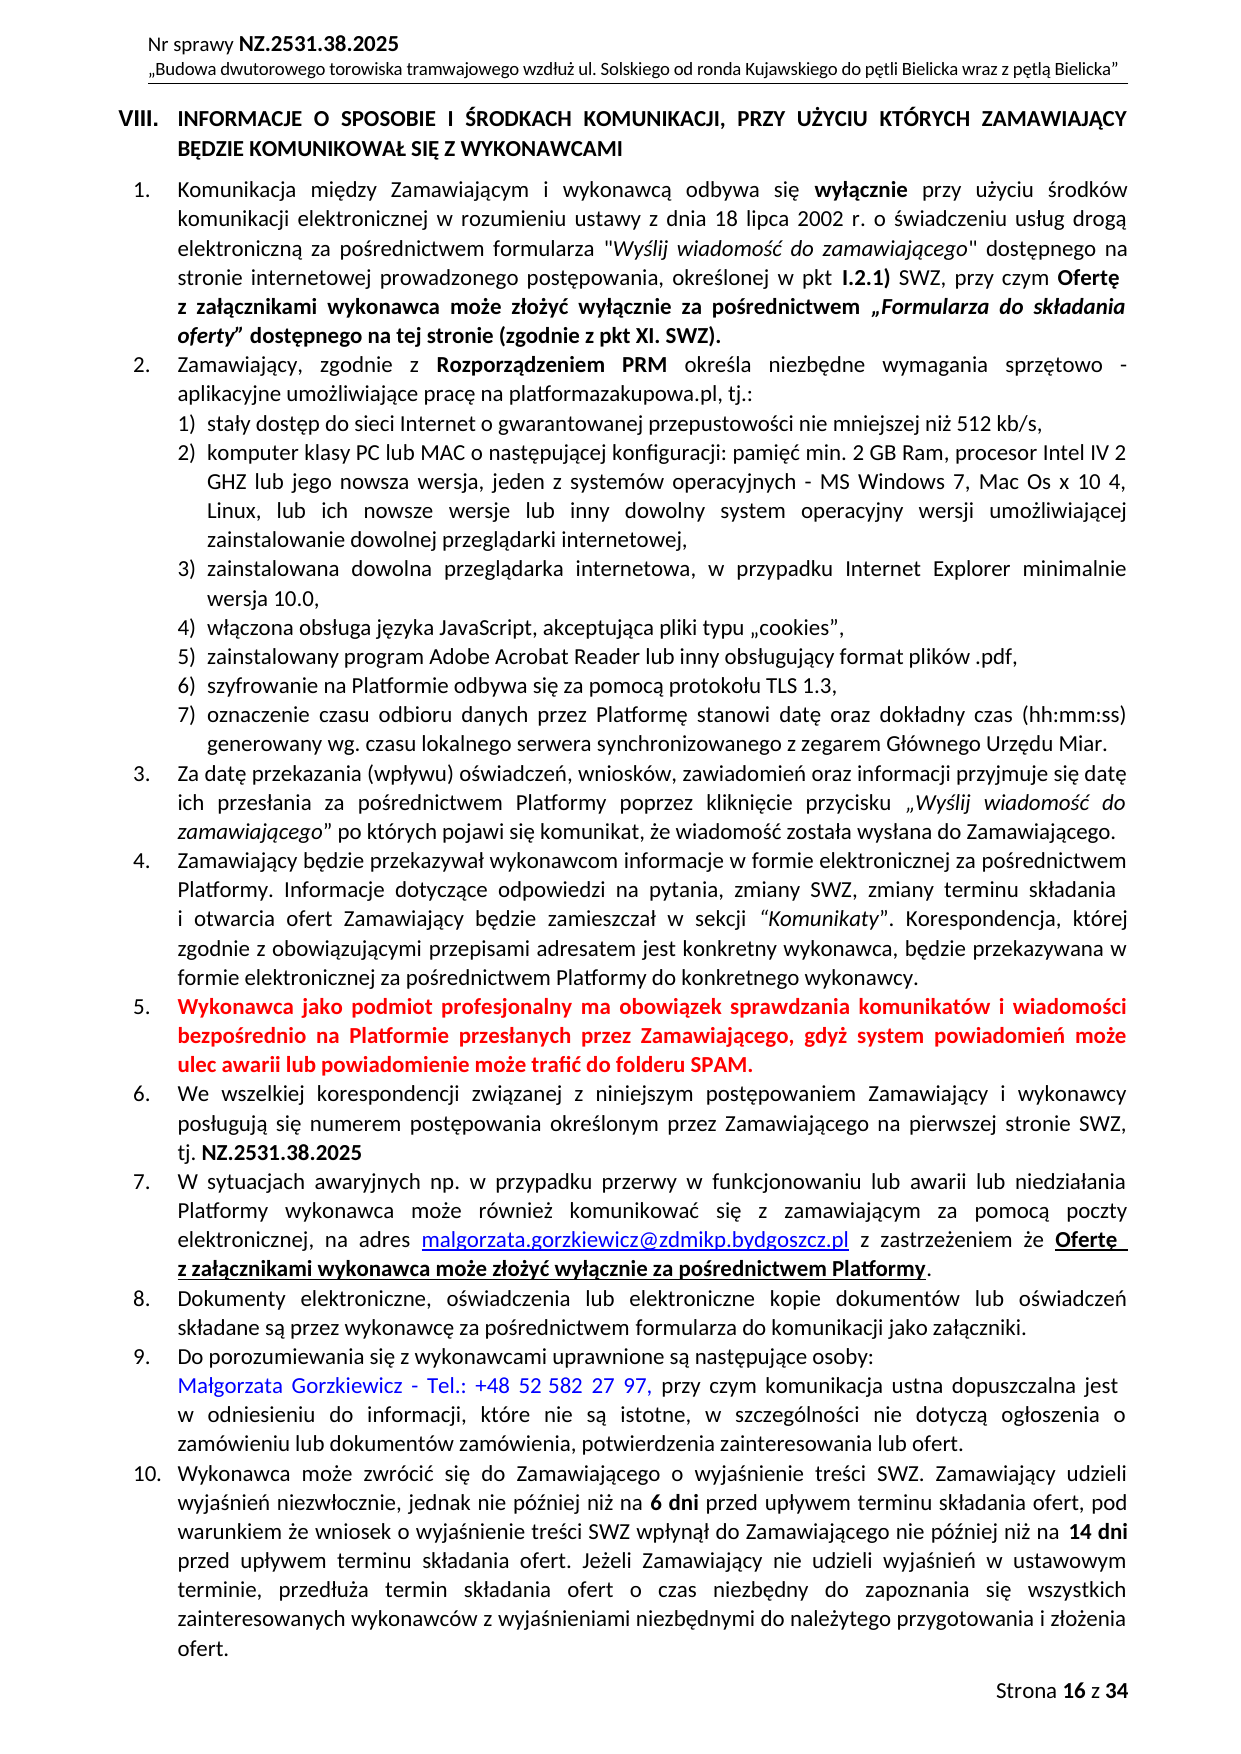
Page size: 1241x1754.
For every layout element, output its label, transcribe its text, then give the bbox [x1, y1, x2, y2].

list oznaczenie czasu odbioru danych przez Platformę stanowi datę oraz dokładny czas (hh:mm:ss) generowany wg. czasu lokalnego serwera synchronizowanego z zegarem Głównego Urzędu Miar. [177, 699, 1128, 758]
subtitle INFORMACJE O SPOSOBIE I ŚRODKACH KOMUNIKACJI, PRZY UŻYCIU KTÓRYCH ZAMAWIAJĄCY BĘDZIE KOMUNIKOWAŁ SIĘ Z WYKONAWCAMI [118, 103, 1127, 162]
list włączona obsługa języka JavaScript, akceptująca pliki typu „cookies”, [177, 612, 1128, 641]
list We wszelkiej korespondencji związanej z niniejszym postępowaniem Zamawiający i wykonawcy posługują się numerem postępowania określonym przez Zamawiającego na pierwszej stronie SWZ, tj. NZ.2531.38.2025 [133, 1078, 1128, 1166]
list Zamawiający, zgodnie z Rozporządzeniem PRM określa niezbędne wymagania sprzętowo - aplikacyjne umożliwiające pracę na platformazakupowa.pl, tj.: [133, 349, 1128, 408]
list Komunikacja między Zamawiającym i wykonawcą odbywa się wyłącznie przy użyciu środków komunikacji elektronicznej w rozumieniu ustawy z dnia 18 lipca 2002 r. o świadczeniu usług drogą elektroniczną za pośrednictwem formularza "Wyślij wiadomość do zamawiającego" dostępnego na stronie internetowej prowadzonego postępowania, określonej w pkt I.2.1) SWZ, przy czym Ofertę z załącznikami wykonawca może złożyć wyłącznie za pośrednictwem „Formularza do składania oferty” dostępnego na tej stronie (zgodnie z pkt XI. SWZ). [133, 174, 1128, 349]
list stały dostęp do sieci Internet o gwarantowanej przepustowości nie mniejszej niż 512 kb/s, [177, 408, 1128, 437]
list Do porozumiewania się z wykonawcami uprawnione są następujące osoby: [133, 1341, 1128, 1370]
list zainstalowany program Adobe Acrobat Reader lub inny obsługujący format plików .pdf, [177, 641, 1128, 670]
list Za datę przekazania (wpływu) oświadczeń, wniosków, zawiadomień oraz informacji przyjmuje się datę ich przesłania za pośrednictwem Platformy poprzez kliknięcie przycisku „Wyślij wiadomość do zamawiającego” po których pojawi się komunikat, że wiadomość została wysłana do Zamawiającego. [133, 758, 1128, 845]
list W sytuacjach awaryjnych np. w przypadku przerwy w funkcjonowaniu lub awarii lub niedziałania Platformy wykonawca może również komunikować się z zamawiającym za pomocą poczty elektronicznej, na adres malgorzata.gorzkiewicz@zdmikp.bydgoszcz.pl z zastrzeżeniem że Ofertę z załącznikami wykonawca może złożyć wyłącznie za pośrednictwem Platformy. [133, 1166, 1128, 1283]
list Wykonawca jako podmiot profesjonalny ma obowiązek sprawdzania komunikatów i wiadomości bezpośrednio na Platformie przesłanych przez Zamawiającego, gdyż system powiadomień może ulec awarii lub powiadomienie może trafić do folderu SPAM. [133, 991, 1128, 1078]
text Małgorzata Gorzkiewicz - Tel.: +48 52 582 27 97, przy czym komunikacja ustna dopuszczalna jest w odniesieniu do informacji, które nie są istotne, w szczególności nie dotyczą ogłoszenia o zamówieniu lub dokumentów zamówienia, potwierdzenia zainteresowania lub ofert. [177, 1370, 1128, 1458]
list Zamawiający będzie przekazywał wykonawcom informacje w formie elektronicznej za pośrednictwem Platformy. Informacje dotyczące odpowiedzi na pytania, zmiany SWZ, zmiany terminu składania i otwarcia ofert Zamawiający będzie zamieszczał w sekcji “Komunikaty”. Korespondencja, której zgodnie z obowiązującymi przepisami adresatem jest konkretny wykonawca, będzie przekazywana w formie elektronicznej za pośrednictwem Platformy do konkretnego wykonawcy. [133, 845, 1128, 991]
list Dokumenty elektroniczne, oświadczenia lub elektroniczne kopie dokumentów lub oświadczeń składane są przez wykonawcę za pośrednictwem formularza do komunikacji jako załączniki. [133, 1283, 1128, 1341]
list zainstalowana dowolna przeglądarka internetowa, w przypadku Internet Explorer minimalnie wersja 10.0, [177, 553, 1128, 612]
list szyfrowanie na Platformie odbywa się za pomocą protokołu TLS 1.3, [177, 670, 1128, 699]
list Wykonawca może zwrócić się do Zamawiającego o wyjaśnienie treści SWZ. Zamawiający udzieli wyjaśnień niezwłocznie, jednak nie później niż na 6 dni przed upływem terminu składania ofert, pod warunkiem że wniosek o wyjaśnienie treści SWZ wpłynął do Zamawiającego nie później niż na 14 dni przed upływem terminu składania ofert. Jeżeli Zamawiający nie udzieli wyjaśnień w ustawowym terminie, przedłuża termin składania ofert o czas niezbędny do zapoznania się wszystkich zainteresowanych wykonawców z wyjaśnieniami niezbędnymi do należytego przygotowania i złożenia ofert. [133, 1458, 1128, 1662]
list komputer klasy PC lub MAC o następującej konfiguracji: pamięć min. 2 GB Ram, procesor Intel IV 2 GHZ lub jego nowsza wersja, jeden z systemów operacyjnych - MS Windows 7, Mac Os x 10 4, Linux, lub ich nowsze wersje lub inny dowolny system operacyjny wersji umożliwiającej zainstalowanie dowolnej przeglądarki internetowej, [177, 437, 1128, 553]
